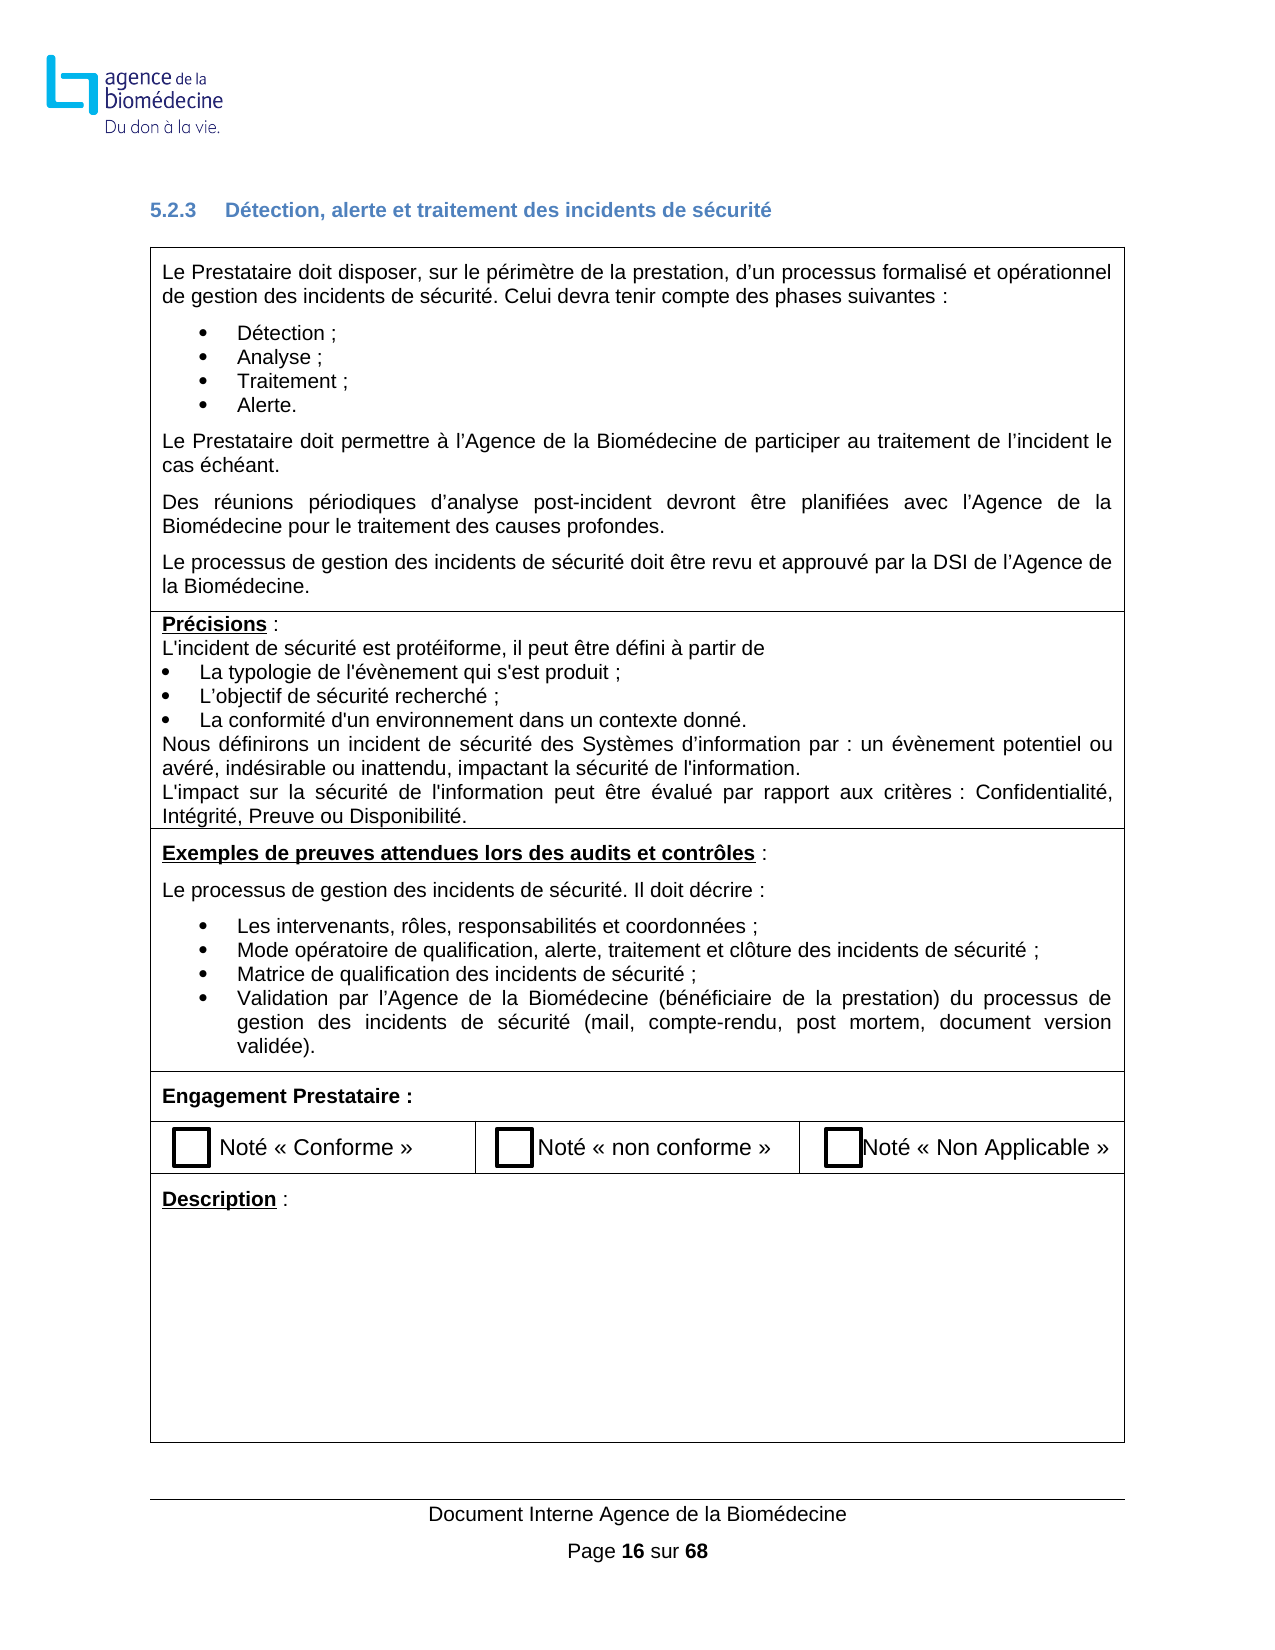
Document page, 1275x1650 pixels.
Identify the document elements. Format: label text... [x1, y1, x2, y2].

subtitle Détection, alerte et traitement des incidents de sécurité [150, 198, 1125, 222]
picture [17, 27, 253, 173]
table_cell Noté « Conforme » [151, 1122, 475, 1173]
table_cell Engagement Prestataire : [151, 1072, 1124, 1121]
table_cell Noté « non conforme » [476, 1122, 799, 1173]
table_header Le Prestataire doit disposer, sur le périmètre de la prestation, d’un processus formalisé et opérationnel de gestion des incidents de sécurité. Celui devra tenir compte des phases suivantes : Détection ; Analyse ; Traitement ; Alerte. Le Prestataire doit permettre à l’Agence de la Biomédecine de participer au traitement de l’incident le cas échéant. Des réunions périodiques d’analyse post-incident devront être planifiées avec l’Agence de la Biomédecine pour le traitement des causes profondes. Le processus de gestion des incidents de sécurité doit être revu et approuvé par la DSI de l’Agence de la Biomédecine. [151, 248, 1124, 611]
table_cell Noté « Non Applicable » [800, 1122, 1124, 1173]
table_cell Exemples de preuves attendues lors des audits et contrôles : Le processus de gestion des incidents de sécurité. Il doit décrire : Les intervenants, rôles, responsabilités et coordonnées ; Mode opératoire de qualification, alerte, traitement et clôture des incidents de sécurité ; Matrice de qualification des incidents de sécurité ; Validation par l’Agence de la Biomédecine (bénéficiaire de la prestation) du processus de gestion des incidents de sécurité (mail, compte-rendu, post mortem, document version validée). [151, 829, 1124, 1071]
table_cell Précisions : L'incident de sécurité est protéiforme, il peut être défini à partir de La typologie de l'évènement qui s'est produit ; L’objectif de sécurité recherché ; La conformité d'un environnement dans un contexte donné. Nous définirons un incident de sécurité des Systèmes d’information par : un évènement potentiel ou avéré, indésirable ou inattendu, impactant la sécurité de l'information. L'impact sur la sécurité de l'information peut être évalué par rapport aux critères : Confidentialité, Intégrité, Preuve ou Disponibilité. [151, 612, 1124, 827]
table_cell Description : [151, 1174, 1124, 1442]
